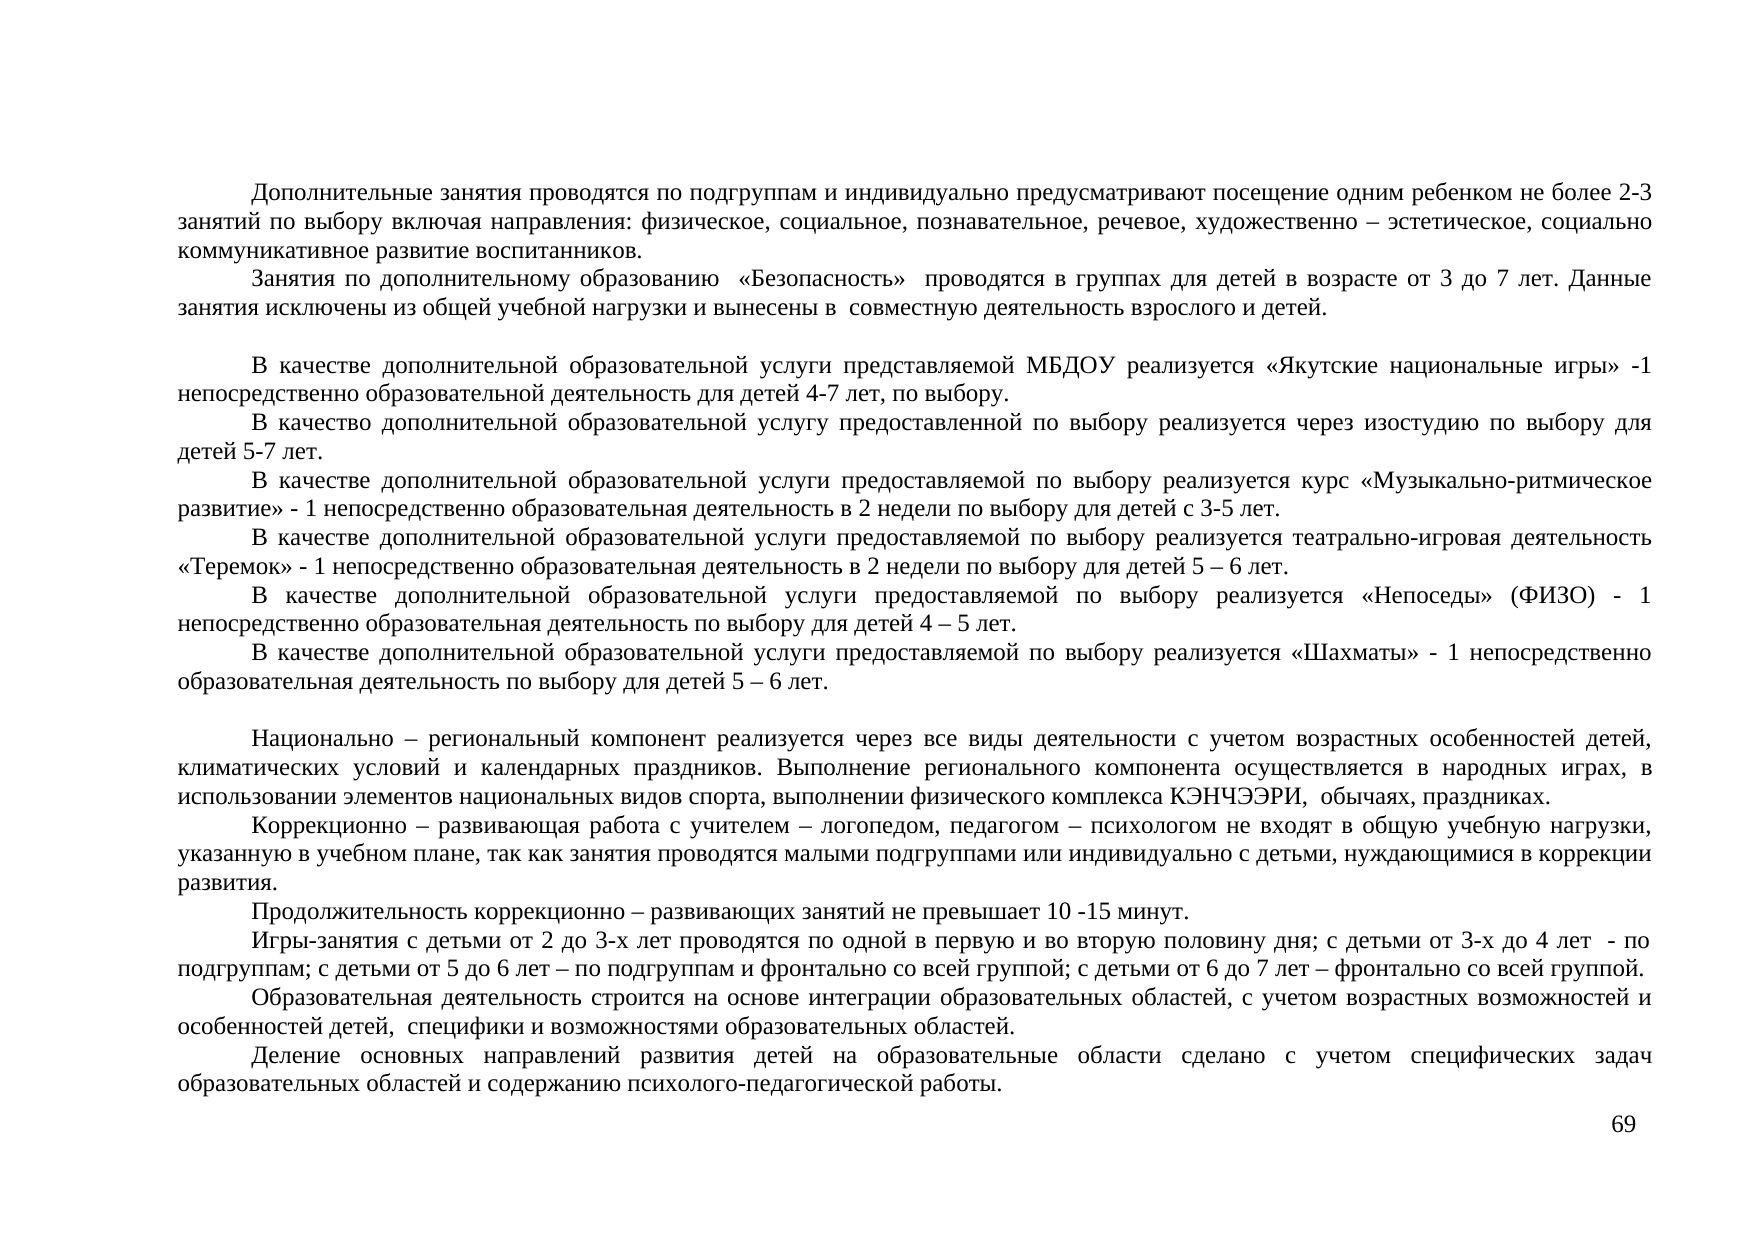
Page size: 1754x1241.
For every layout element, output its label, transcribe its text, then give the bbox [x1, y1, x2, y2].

text В качестве дополнительной образовательной услуги предоставляемой по выбору реализуется театрально-игровая деятельность «Теремок» - 1 непосредственно образовательная деятельность в 2 недели по выбору для детей 5 – 6 лет. [177, 522, 1654, 580]
text Занятия по дополнительному образованию «Безопасность» проводятся в группах для детей в возрасте от 3 до 7 лет. Данные занятия исключены из общей учебной нагрузки и вынесены в совместную деятельность взрослого и детей. [177, 263, 1654, 321]
text Деление основных направлений развития детей на образовательные области сделано с учетом специфических задач образовательных областей и содержанию психолого-педагогической работы. [177, 1040, 1654, 1097]
text Национально – региональный компонент реализуется через все виды деятельности с учетом возрастных особенностей детей, климатических условий и календарных праздников. Выполнение регионального компонента осуществляется в народных играх, в использовании элементов национальных видов спорта, выполнении физического комплекса КЭНЧЭЭРИ, обычаях, праздниках. [177, 723, 1654, 810]
text В качестве дополнительной образовательной услуги предоставляемой по выбору реализуется «Непоседы» (ФИЗО) - 1 непосредственно образовательная деятельность по выбору для детей 4 – 5 лет. [177, 580, 1654, 637]
text Образовательная деятельность строится на основе интеграции образовательных областей, с учетом возрастных возможностей и особенностей детей, специфики и возможностями образовательных областей. [177, 982, 1654, 1040]
text В качестве дополнительной образовательной услуги предоставляемой по выбору реализуется курс «Музыкально-ритмическое развитие» - 1 непосредственно образовательная деятельность в 2 недели по выбору для детей с 3-5 лет. [177, 465, 1654, 522]
text Дополнительные занятия проводятся по подгруппам и индивидуально предусматривают посещение одним ребенком не более 2-3 занятий по выбору включая направления: физическое, социальное, познавательное, речевое, художественно – эстетическое, социально коммуникативное развитие воспитанников. [177, 177, 1654, 263]
text В качество дополнительной образовательной услугу предоставленной по выбору реализуется через изостудию по выбору для детей 5-7 лет. [177, 407, 1654, 465]
text В качестве дополнительной образовательной услуги представляемой МБДОУ реализуется «Якутские национальные игры» -1 непосредственно образовательной деятельность для детей 4-7 лет, по выбору. [177, 350, 1654, 407]
text Продолжительность коррекционно – развивающих занятий не превышает 10 -15 минут. [177, 896, 1654, 925]
text Игры-занятия с детьми от 2 до 3-х лет проводятся по одной в первую и во вторую половину дня; с детьми от 3-х до 4 лет - по подгруппам; с детьми от 5 до 6 лет – по подгруппам и фронтально со всей группой; с детьми от 6 до 7 лет – фронтально со всей группой. [177, 925, 1654, 982]
text В качестве дополнительной образовательной услуги предоставляемой по выбору реализуется «Шахматы» - 1 непосредственно образовательная деятельность по выбору для детей 5 – 6 лет. [177, 637, 1654, 695]
text Коррекционно – развивающая работа с учителем – логопедом, педагогом – психологом не входят в общую учебную нагрузки, указанную в учебном плане, так как занятия проводятся малыми подгруппами или индивидуально с детьми, нуждающимися в коррекции развития. [177, 810, 1654, 896]
